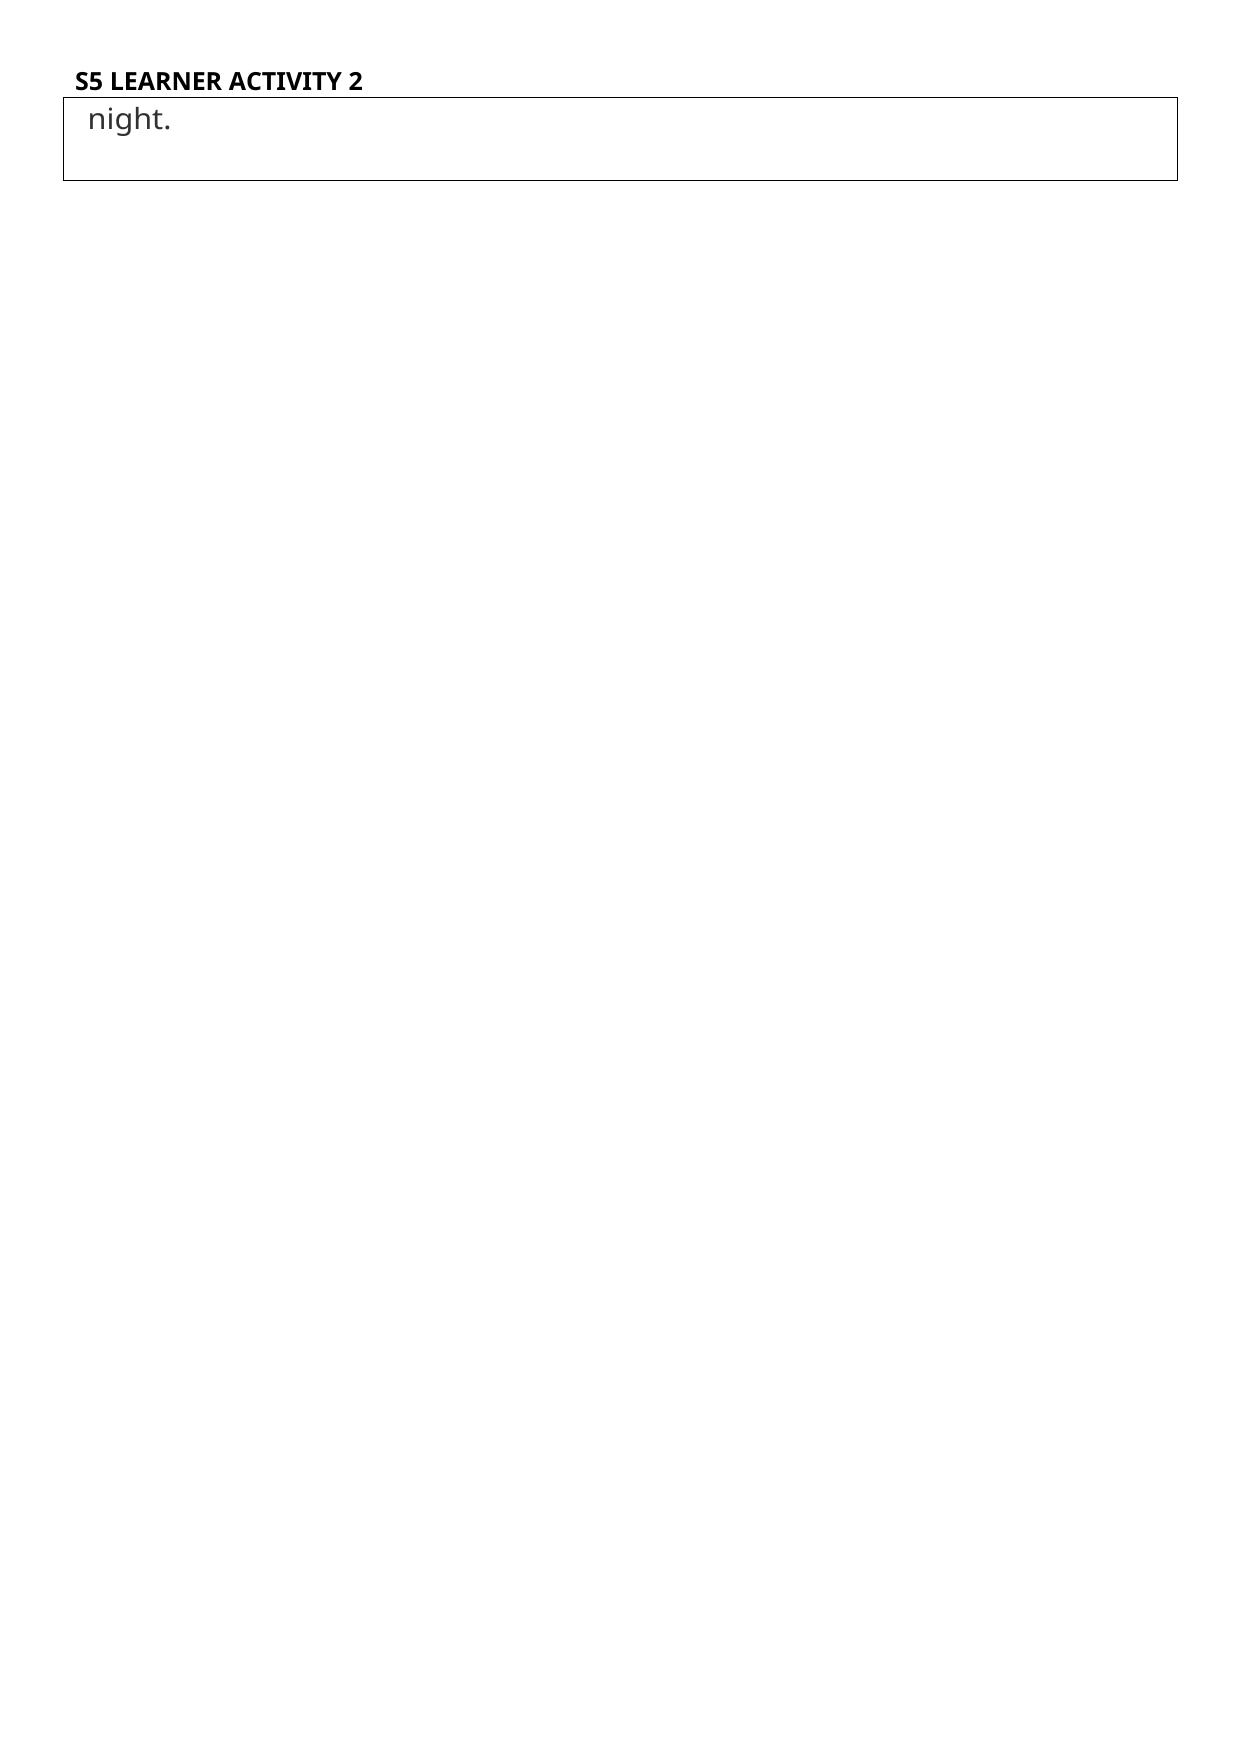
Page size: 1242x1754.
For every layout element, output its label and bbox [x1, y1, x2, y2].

table_cell [64, 98, 1177, 179]
